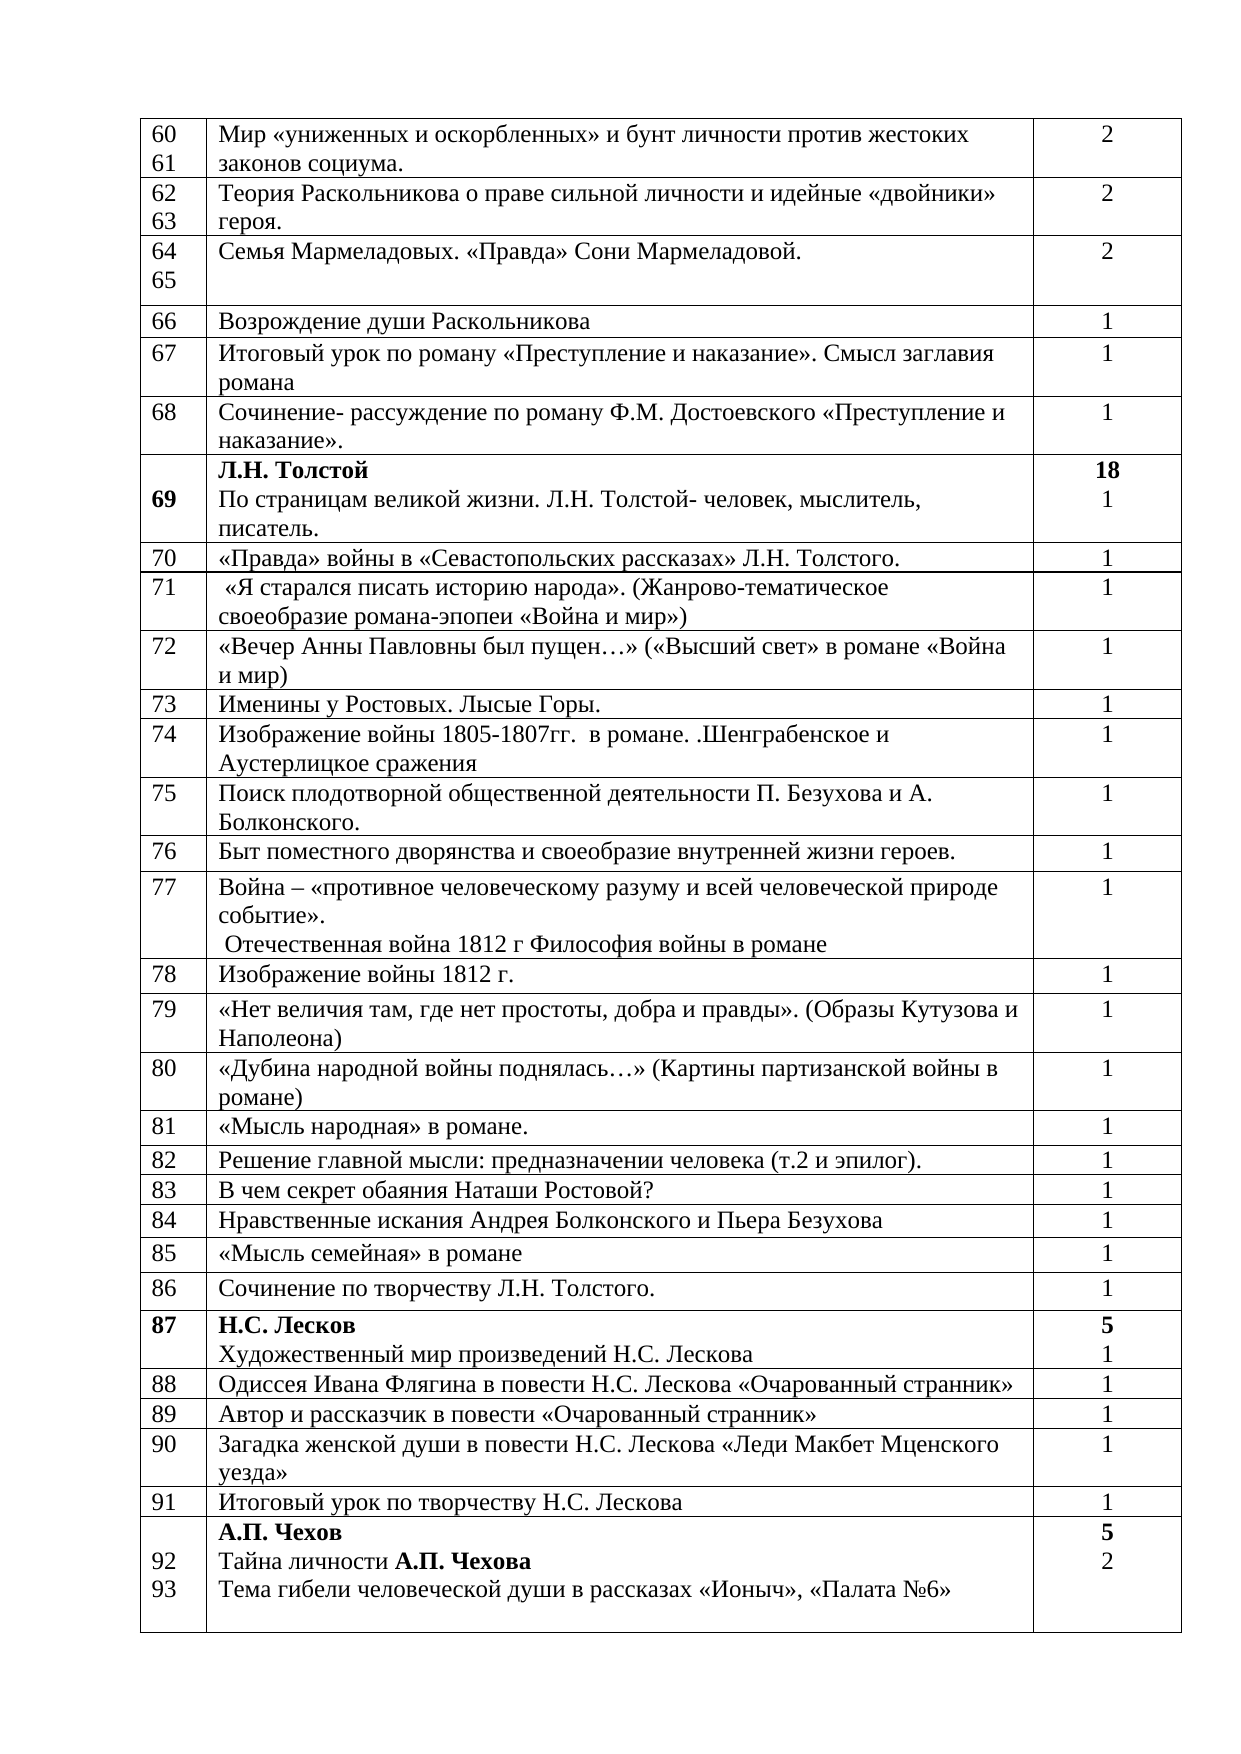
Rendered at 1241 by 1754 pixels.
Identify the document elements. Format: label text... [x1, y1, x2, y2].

table_cell 72 [141, 631, 206, 688]
table_cell 90 [141, 1429, 206, 1486]
table_cell Возрождение души Раскольникова [207, 306, 1033, 337]
table_cell Сочинение по творчеству Л.Н. Толстого. [207, 1273, 1033, 1309]
table_cell 5 1 [1034, 1311, 1181, 1368]
table_cell 82 [141, 1146, 206, 1174]
table_cell 1 [1034, 1175, 1181, 1204]
table_cell 73 [141, 690, 206, 718]
table_cell 1 [1034, 719, 1181, 777]
table_cell Одиссея Ивана Флягина в повести Н.С. Лескова «Очарованный странник» [207, 1369, 1033, 1398]
table_cell 74 [141, 719, 206, 777]
table_cell 18 1 [1034, 455, 1181, 542]
table_cell 1 [1034, 1369, 1181, 1398]
table_cell Изображение войны 1805-1807гг. в романе. .Шенграбенское и Аустерлицкое сражения [207, 719, 1033, 777]
table_cell 1 [1034, 543, 1181, 571]
table_cell Мир «униженных и оскорбленных» и бунт личности против жестоких законов социума. [207, 119, 1033, 177]
table_cell 1 [1034, 778, 1181, 835]
table_cell 1 [1034, 1429, 1181, 1486]
table_cell 1 [1034, 338, 1181, 396]
table_cell Теория Раскольникова о праве сильной личности и идейные «двойники» героя. [207, 178, 1033, 235]
table_cell Семья Мармеладовых. «Правда» Сони Мармеладовой. [207, 236, 1033, 305]
table_cell 66 [141, 306, 206, 337]
table_cell 5 2 [1034, 1517, 1181, 1632]
table_cell «Правда» войны в «Севастопольских рассказах» Л.Н. Толстого. [207, 543, 1033, 571]
table_cell 1 [1034, 836, 1181, 871]
table_cell Быт поместного дворянства и своеобразие внутренней жизни героев. [207, 836, 1033, 871]
table_cell 92 93 [141, 1517, 206, 1632]
table_cell «Мысль семейная» в романе [207, 1238, 1033, 1272]
table_cell 64 65 [141, 236, 206, 305]
table_cell 2 [1034, 178, 1181, 235]
table_cell 71 [141, 573, 206, 630]
table_cell В чем секрет обаяния Наташи Ростовой? [207, 1175, 1033, 1204]
table_cell Л.Н. Толстой По страницам великой жизни. Л.Н. Толстой- человек, мыслитель, писатель. [207, 455, 1033, 542]
table_cell Нравственные искания Андрея Болконского и Пьера Безухова [207, 1205, 1033, 1237]
table_cell 1 [1034, 631, 1181, 688]
table_cell Поиск плодотворной общественной деятельности П. Безухова и А. Болконского. [207, 778, 1033, 835]
table_cell 1 [1034, 306, 1181, 337]
table_cell 83 [141, 1175, 206, 1204]
table_cell Итоговый урок по роману «Преступление и наказание». Смысл заглавия романа [207, 338, 1033, 396]
table_cell 89 [141, 1399, 206, 1428]
table_cell 1 [1034, 994, 1181, 1052]
table_cell «Нет величия там, где нет простоты, добра и правды». (Образы Кутузова и Наполеона) [207, 994, 1033, 1052]
table_cell 77 [141, 872, 206, 958]
table_cell 60 61 [141, 119, 206, 177]
table_cell 1 [1034, 1111, 1181, 1144]
table_cell 84 [141, 1205, 206, 1237]
table_cell 69 [141, 455, 206, 542]
table_cell 78 [141, 959, 206, 993]
table_cell 1 [1034, 1273, 1181, 1309]
table_cell «Вечер Анны Павловны был пущен…» («Высший свет» в романе «Война и мир) [207, 631, 1033, 688]
table_cell 1 [1034, 872, 1181, 958]
table_cell 88 [141, 1369, 206, 1398]
table_cell 76 [141, 836, 206, 871]
table_cell 1 [1034, 1487, 1181, 1516]
table_cell 2 [1034, 236, 1181, 305]
table_cell «Дубина народной войны поднялась…» (Картины партизанской войны в романе) [207, 1053, 1033, 1110]
table_cell Сочинение- рассуждение по роману Ф.М. Достоевского «Преступление и наказание». [207, 397, 1033, 454]
table_cell Загадка женской души в повести Н.С. Лескова «Леди Макбет Мценского уезда» [207, 1429, 1033, 1486]
table_cell 70 [141, 543, 206, 571]
table_cell 75 [141, 778, 206, 835]
table_cell 68 [141, 397, 206, 454]
table_cell Именины у Ростовых. Лысые Горы. [207, 690, 1033, 718]
table_cell Итоговый урок по творчеству Н.С. Лескова [207, 1487, 1033, 1516]
table_cell 81 [141, 1111, 206, 1144]
table_cell 1 [1034, 1399, 1181, 1428]
table_cell 86 [141, 1273, 206, 1309]
table_cell 85 [141, 1238, 206, 1272]
table_cell 2 [1034, 119, 1181, 177]
table_cell 1 [1034, 397, 1181, 454]
table_cell Автор и рассказчик в повести «Очарованный странник» [207, 1399, 1033, 1428]
table_cell 1 [1034, 1146, 1181, 1174]
table_cell 62 63 [141, 178, 206, 235]
table_cell 1 [1034, 1238, 1181, 1272]
table_cell 1 [1034, 690, 1181, 718]
table_cell 91 [141, 1487, 206, 1516]
table_cell Решение главной мысли: предназначении человека (т.2 и эпилог). [207, 1146, 1033, 1174]
table_cell 1 [1034, 959, 1181, 993]
table_cell Н.С. Лесков Художественный мир произведений Н.С. Лескова [207, 1311, 1033, 1368]
table_cell «Мысль народная» в романе. [207, 1111, 1033, 1144]
table_cell Война – «противное человеческому разуму и всей человеческой природе событие». Отечественная война Философия войны в романе [207, 872, 1033, 958]
table_cell А.П. Чехов Тайна личности А.П. Чехова Тема гибели человеческой души в рассказах «Ионыч», «Палата №6» [207, 1517, 1033, 1632]
table_cell «Я старался писать историю народа». (Жанрово-тематическое своеобразие романа-эпопеи «Война и мир») [207, 573, 1033, 630]
table_cell 80 [141, 1053, 206, 1110]
table_cell Изображение войны . [207, 959, 1033, 993]
table_cell 1 [1034, 1053, 1181, 1110]
table_cell 67 [141, 338, 206, 396]
table_cell 87 [141, 1311, 206, 1368]
table_cell 1 [1034, 1205, 1181, 1237]
table_cell 1 [1034, 573, 1181, 630]
table_cell 79 [141, 994, 206, 1052]
